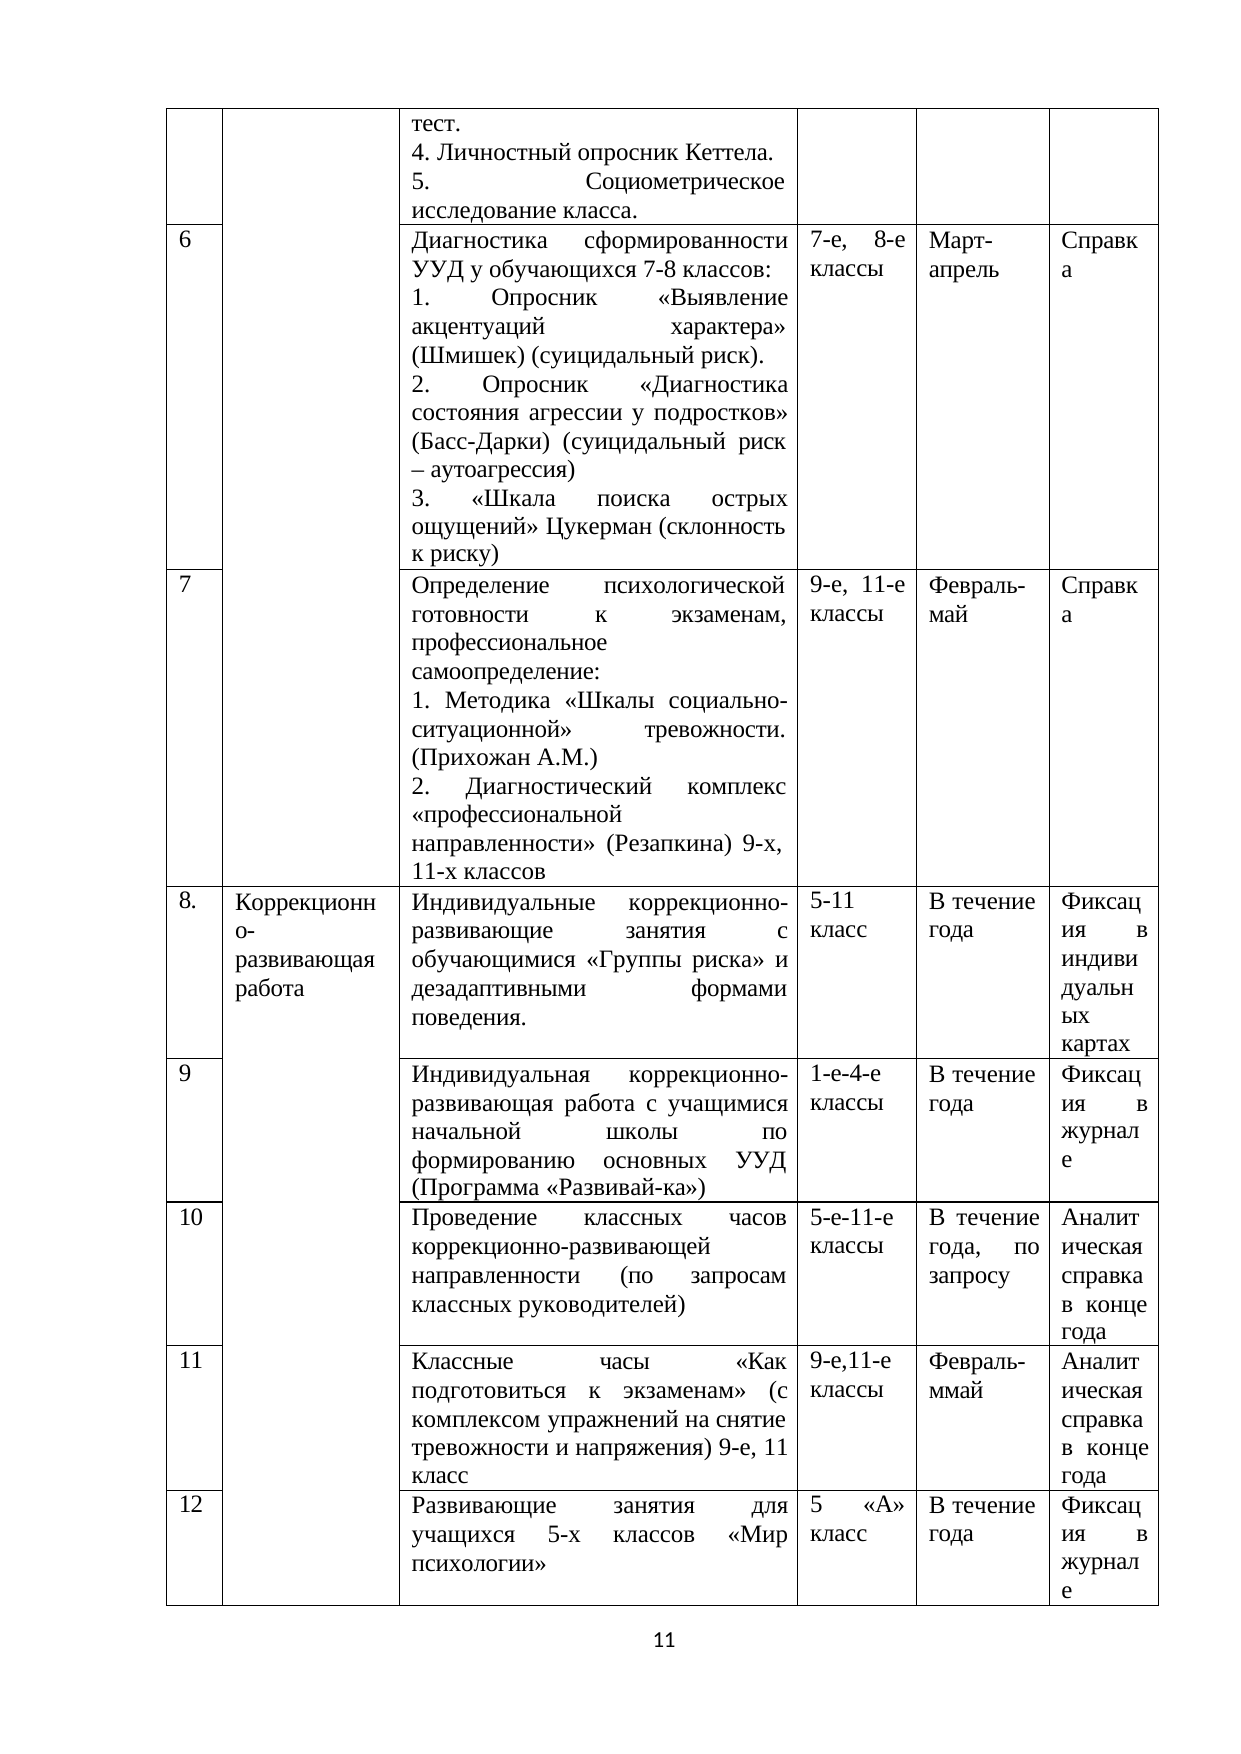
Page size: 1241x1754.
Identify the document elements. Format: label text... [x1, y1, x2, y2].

table_cell Классные часы «Как подготовиться к экзаменам» (с комплексом упражнений на снятие тревожности и напряжения) 9-е, 11 класс [400, 1346, 797, 1489]
table_cell 5-11 класс [798, 887, 916, 1058]
table_cell 10 [167, 1203, 222, 1345]
table_cell 1-е-4-е классы [798, 1059, 916, 1201]
table_cell Коррекционн о- развивающая работа [223, 887, 399, 1604]
table_cell Аналит ическая справка в конце года [1050, 1346, 1158, 1489]
table_header [223, 109, 399, 886]
table_cell 11 [167, 1346, 222, 1489]
table_cell 6 [167, 225, 222, 569]
table_cell Фиксац ия в индиви дуальн ых картах [1050, 887, 1158, 1058]
table_cell 9-е, 11-е классы [798, 570, 916, 886]
table_cell Определение психологической готовности к экзаменам, профессиональное самоопределение: Методика «Шкалы социально- ситуационной» тревожности. (Прихожан А.М.) Диагностический комплекс «профессиональной направленности» (Резапкина) 9-х, 11-х классов [400, 570, 797, 886]
table_header тест. Личностный опросник Кеттела. Социометрическое исследование класса. [400, 109, 797, 224]
table_cell Фиксац ия в журнал е [1050, 1491, 1158, 1604]
table_cell Диагностика сформированности УУД у обучающихся 7-8 классов: Опросник «Выявление акцентуаций характера» (Шмишек) (суицидальный риск). Опросник «Диагностика состояния агрессии у подростков» (Басс-Дарки) (суицидальный риск – аутоагрессия) 3. «Шкала поиска острых ощущений» Цукерман (склонность к риску) [400, 225, 797, 569]
table_cell Индивидуальные коррекционно- развивающие занятия с обучающимися «Группы риска» и дезадаптивными формами поведения. [400, 887, 797, 1058]
table_cell Февраль- ммай [917, 1346, 1049, 1489]
table_cell Развивающие занятия для учащихся 5-х классов «Мир психологии» [400, 1491, 797, 1604]
table_cell Аналит ическая справка в конце года [1050, 1203, 1158, 1345]
table_header [167, 109, 222, 224]
table_header [798, 109, 916, 224]
table_cell 7 [167, 570, 222, 886]
table_cell 9 [167, 1059, 222, 1201]
table_cell Март- апрель [917, 225, 1049, 569]
table_cell Февраль- май [917, 570, 1049, 886]
table_cell Индивидуальная коррекционно- развивающая работа с учащимися начальной школы по формированию основных УУД (Программа «Развивай-ка») [400, 1059, 797, 1201]
table_header [917, 109, 1049, 224]
table_cell В течение года [917, 1059, 1049, 1201]
table_cell 9-е,11-е классы [798, 1346, 916, 1489]
table_cell В течение года [917, 1491, 1049, 1604]
table_cell 12 [167, 1491, 222, 1604]
table_cell Справк а [1050, 570, 1158, 886]
table_cell Фиксац ия в журнал е [1050, 1059, 1158, 1201]
table_cell В течение года, по запросу [917, 1203, 1049, 1345]
table_cell Справк а [1050, 225, 1158, 569]
table_cell 8. [167, 887, 222, 1058]
table_cell Проведение классных часов коррекционно-развивающей направленности (по запросам классных руководителей) [400, 1203, 797, 1345]
table_cell 5-е-11-е классы [798, 1203, 916, 1345]
table_cell В течение года [917, 887, 1049, 1058]
table_cell 5 «А» класс [798, 1491, 916, 1604]
table_cell 7-е, 8-е классы [798, 225, 916, 569]
table_header [1050, 109, 1158, 224]
